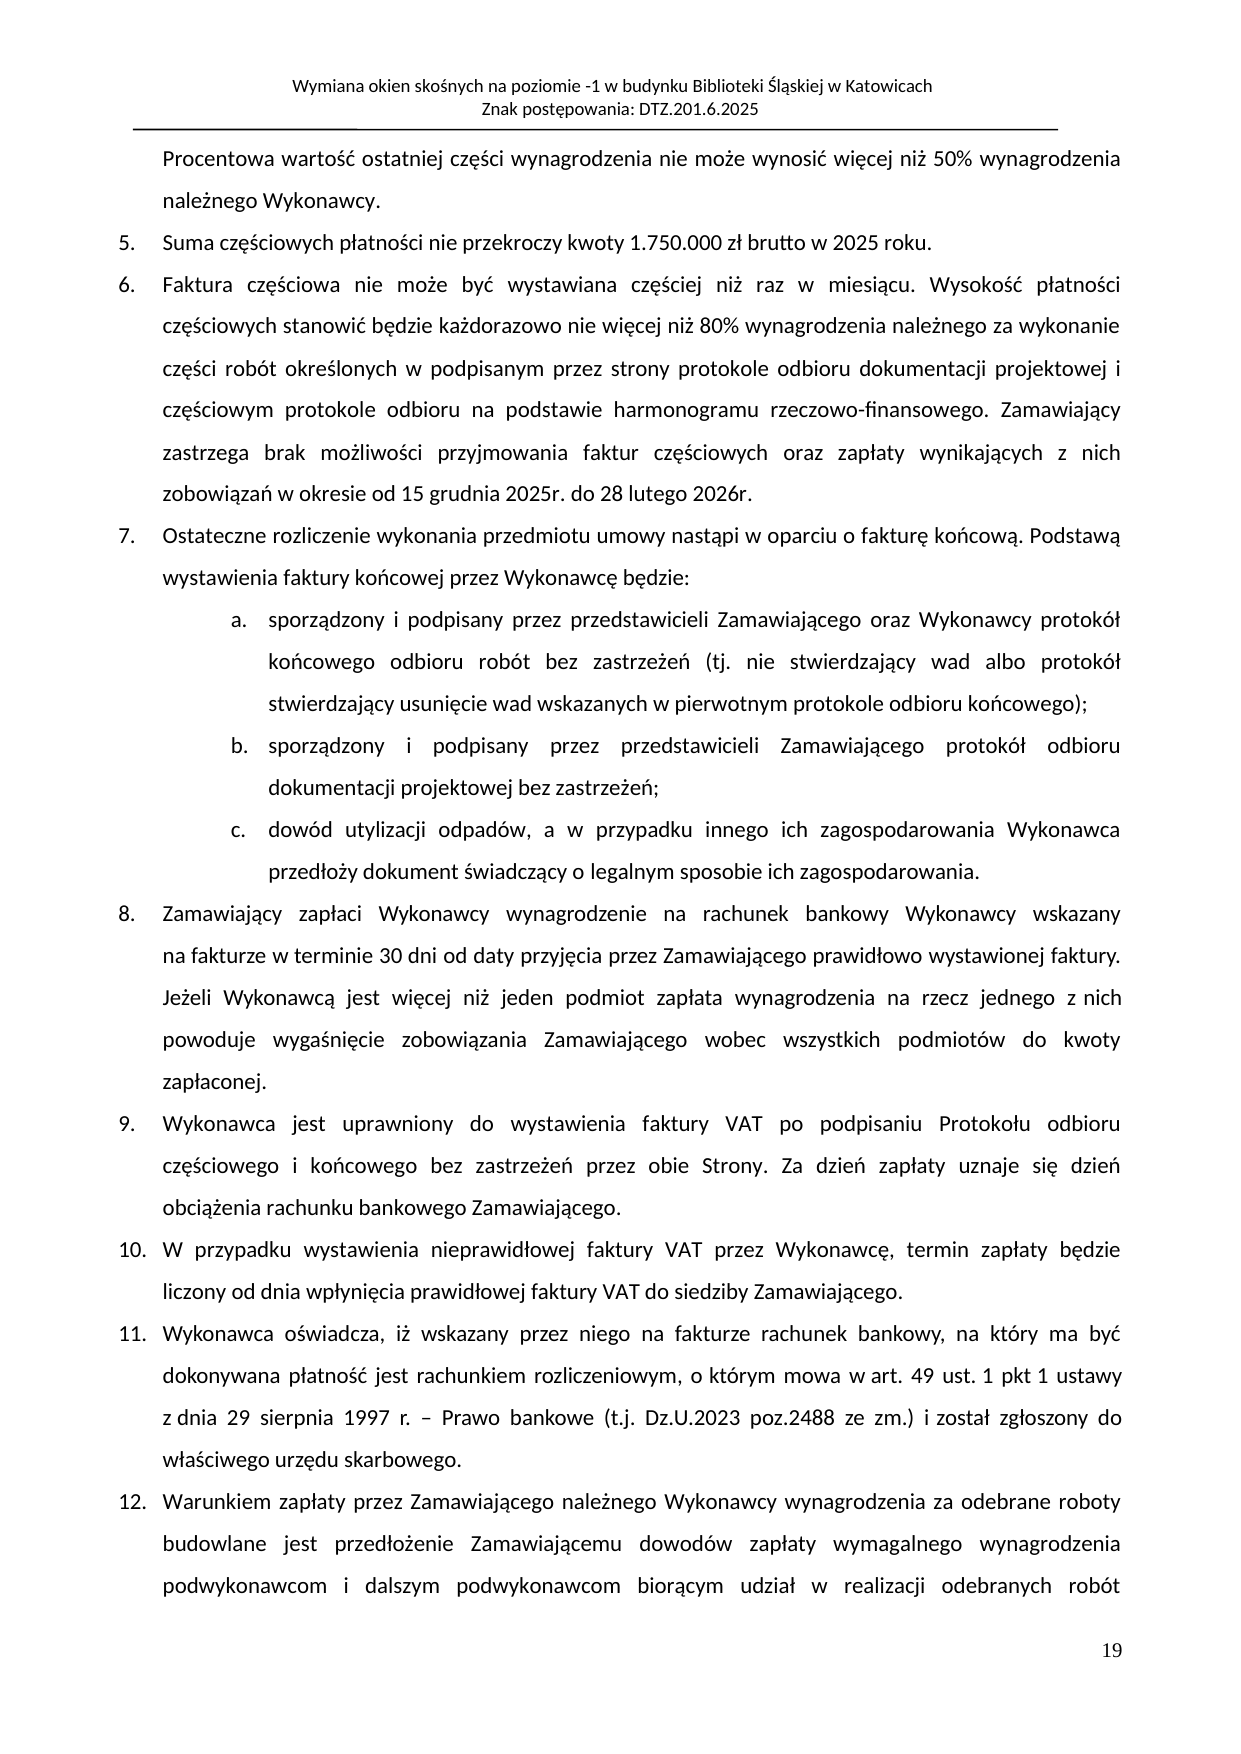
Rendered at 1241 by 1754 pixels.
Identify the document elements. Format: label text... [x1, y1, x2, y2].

list W przypadku wystawienia nieprawidłowej faktury VAT przez Wykonawcę, termin zapłaty będzie liczony od dnia wpłynięcia prawidłowej faktury VAT do siedziby Zamawiającego. [118, 1235, 1122, 1305]
list Faktura częściowa nie może być wystawiana częściej niż raz w miesiącu. Wysokość płatności częściowych stanowić będzie każdorazowo nie więcej niż 80% wynagrodzenia należnego za wykonanie części robót określonych w podpisanym przez strony protokole odbioru dokumentacji projektowej i częściowym protokole odbioru na podstawie harmonogramu rzeczowo-finansowego. Zamawiający zastrzega brak możliwości przyjmowania faktur częściowych oraz zapłaty wynikających z nich zobowiązań w okresie od 15 grudnia 2025r. do 28 lutego 2026r. [118, 270, 1122, 508]
list Ostateczne rozliczenie wykonania przedmiotu umowy nastąpi w oparciu o fakturę końcową. Podstawą wystawienia faktury końcowej przez Wykonawcę będzie: [118, 522, 1122, 592]
list sporządzony i podpisany przez przedstawicieli Zamawiającego protokół odbioru dokumentacji projektowej bez zastrzeżeń; [231, 731, 1122, 801]
list dowód utylizacji odpadów, a w przypadku innego ich zagospodarowania Wykonawca przedłoży dokument świadczący o legalnym sposobie ich zagospodarowania. [231, 815, 1122, 885]
list sporządzony i podpisany przez przedstawicieli Zamawiającego oraz Wykonawcy protokół końcowego odbioru robót bez zastrzeżeń (tj. nie stwierdzający wad albo protokół stwierdzający usunięcie wad wskazanych w pierwotnym protokole odbioru końcowego); [231, 606, 1122, 717]
list Suma częściowych płatności nie przekroczy kwoty 1.750.000 zł brutto w 2025 roku. [118, 228, 1122, 256]
list Wykonawca oświadcza, iż wskazany przez niego na fakturze rachunek bankowy, na który ma być dokonywana płatność jest rachunkiem rozliczeniowym, o którym mowa w art. 49 ust. 1 pkt 1 ustawy z dnia 29 sierpnia 1997 r. – Prawo bankowe (t.j. Dz.U.2023 poz.2488 ze zm.) i został zgłoszony do właściwego urzędu skarbowego. [118, 1319, 1122, 1473]
list Zamawiający zapłaci Wykonawcy wynagrodzenie na rachunek bankowy Wykonawcy wskazany na fakturze w terminie 30 dni od daty przyjęcia przez Zamawiającego prawidłowo wystawionej faktury. Jeżeli Wykonawcą jest więcej niż jeden podmiot zapłata wynagrodzenia na rzecz jednego z nich powoduje wygaśnięcie zobowiązania Zamawiającego wobec wszystkich podmiotów do kwoty zapłaconej. [118, 899, 1122, 1095]
list Wykonawca jest uprawniony do wystawienia faktury VAT po podpisaniu Protokołu odbioru częściowego i końcowego bez zastrzeżeń przez obie Strony. Za dzień zapłaty uznaje się dzień obciążenia rachunku bankowego Zamawiającego. [118, 1109, 1122, 1221]
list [118, 1487, 1122, 1599]
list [118, 144, 1122, 214]
